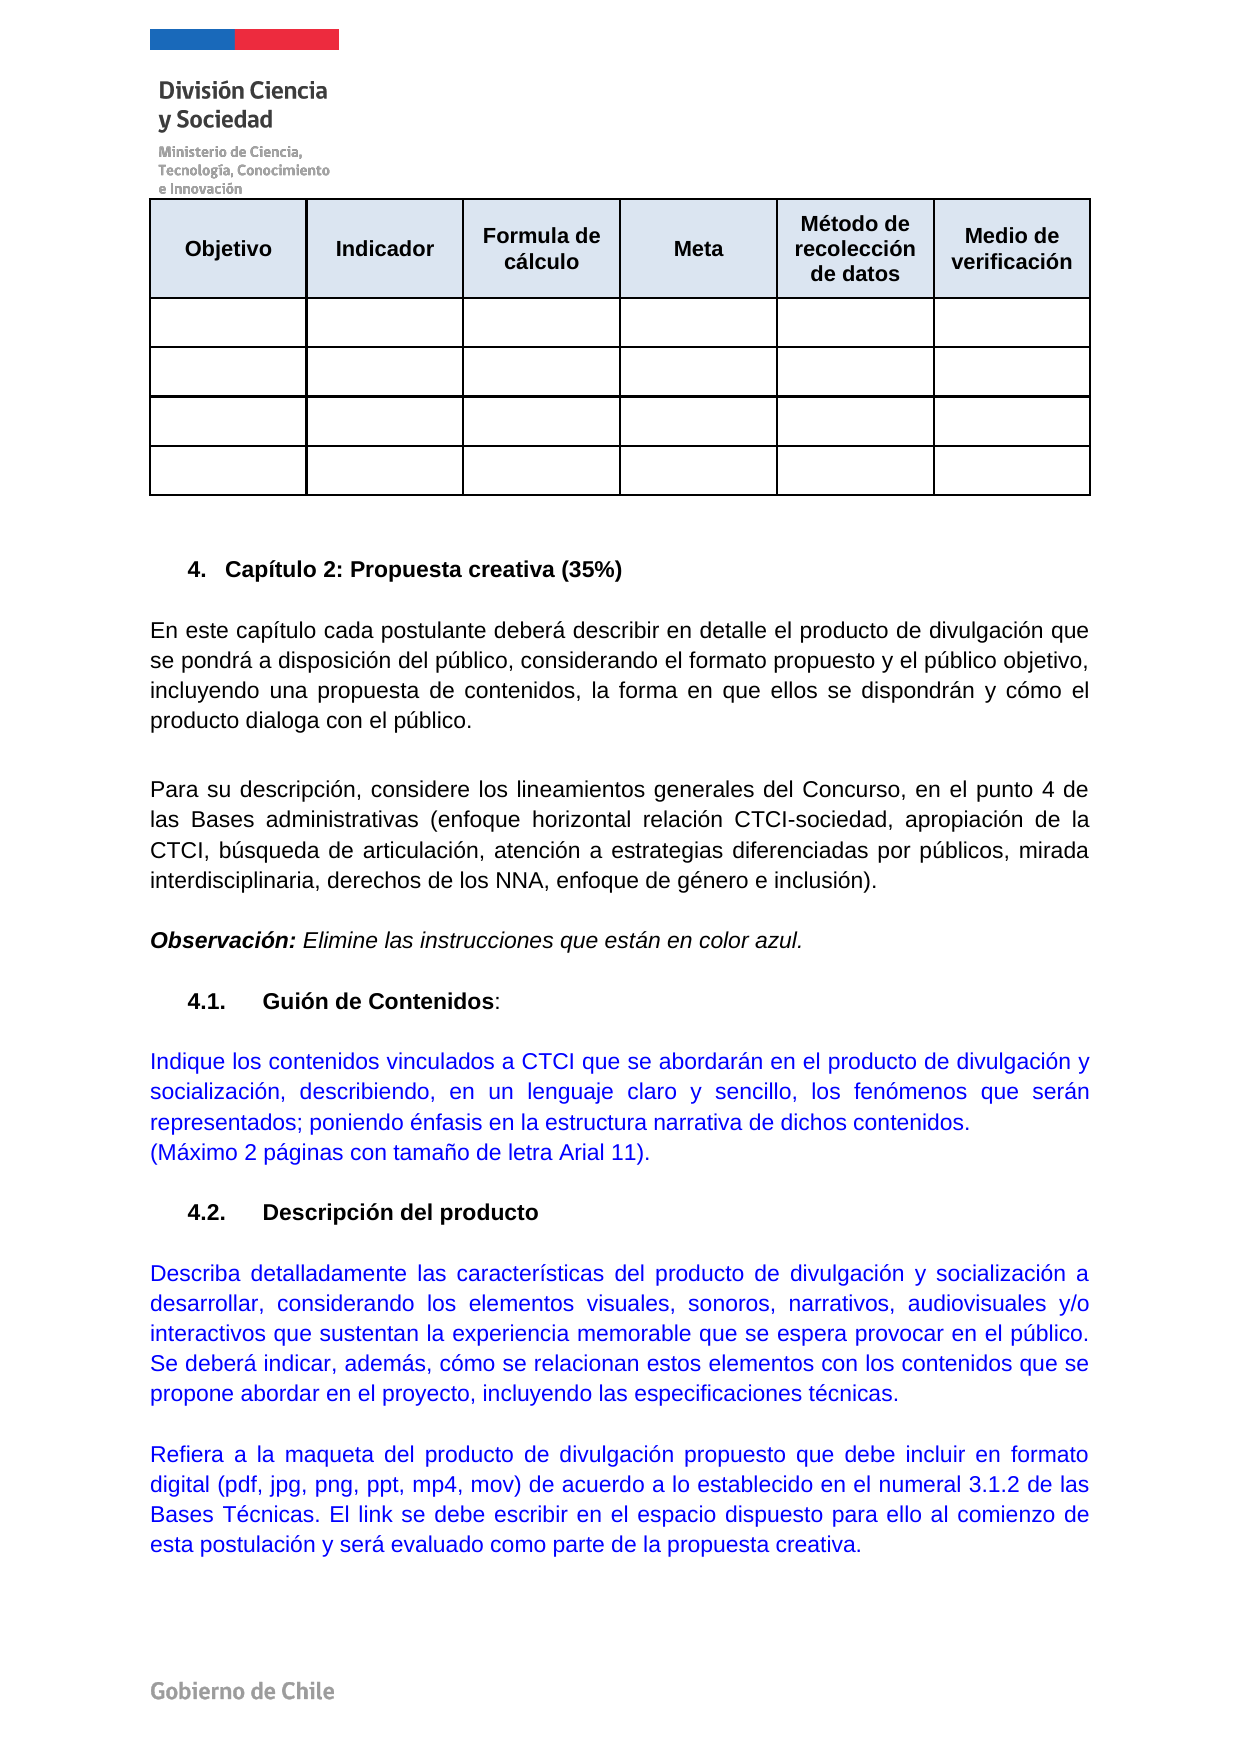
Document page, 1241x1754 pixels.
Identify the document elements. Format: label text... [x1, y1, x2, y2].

table_cell [621, 299, 776, 346]
list Guión de Contenidos: [187, 988, 1090, 1014]
table_cell [308, 299, 462, 346]
text Refiera a la maqueta del producto de divulgación propuesto que debe incluir en formato digital (pdf, jpg, png, ppt, mp4, mov) de acuerdo a lo establecido en el numeral 3.1.2 de las Bases Técnicas. El link se debe escribir en el espacio dispuesto para ello al comienzo de esta postulación y será evaluado como parte de la propuesta creativa. [150, 1441, 1090, 1558]
text Observación: Elimine las instrucciones que están en color azul. [150, 927, 1090, 953]
table_header Formula de cálculo [464, 200, 619, 297]
table_cell [778, 348, 933, 395]
table_header Objetivo [151, 200, 305, 297]
table_header Meta [621, 200, 776, 297]
table_header Medio de verificación [935, 200, 1089, 297]
table_cell [464, 348, 619, 395]
table_cell [151, 348, 305, 395]
table_cell [778, 398, 933, 444]
table_cell [935, 398, 1089, 444]
table_cell [464, 398, 619, 444]
table_header Método de recolección de datos [778, 200, 933, 297]
text Describa detalladamente las características del producto de divulgación y socialización a desarrollar, considerando los elementos visuales, sonoros, narrativos, audiovisuales y/o interactivos que sustentan la experiencia memorable que se espera provocar en el público. Se deberá indicar, además, cómo se relacionan estos elementos con los contenidos que se propone abordar en el proyecto, incluyendo las especificaciones técnicas. [150, 1259, 1090, 1407]
table_cell [778, 299, 933, 346]
text Para su descripción, considere los lineamientos generales del Concurso, en el punto 4 de las Bases administrativas (enfoque horizontal relación CTCI-sociedad, apropiación de la CTCI, búsqueda de articulación, atención a estrategias diferenciadas por públicos, mirada interdisciplinaria, derechos de los NNA, enfoque de género e inclusión). [150, 776, 1090, 893]
table_cell [621, 348, 776, 395]
list Capítulo 2: Propuesta creativa (35%) [187, 556, 1090, 583]
table_cell [935, 447, 1089, 494]
table_cell [308, 398, 462, 444]
list Descripción del producto [187, 1199, 1090, 1225]
table_cell [935, 348, 1089, 395]
table_cell [621, 447, 776, 494]
table_cell [778, 447, 933, 494]
table_cell [308, 447, 462, 494]
table_cell [151, 398, 305, 444]
table_cell [464, 299, 619, 346]
text (Máximo 2 páginas con tamaño de letra Arial 11). [150, 1139, 1090, 1165]
text Indique los contenidos vinculados a CTCI que se abordarán en el producto de divulgación y socialización, describiendo, en un lenguaje claro y sencillo, los fenómenos que serán representados; poniendo énfasis en la estructura narrativa de dichos contenidos. [150, 1048, 1090, 1135]
table_cell [464, 447, 619, 494]
table_cell [621, 398, 776, 444]
table_cell [151, 299, 305, 346]
table_cell [308, 348, 462, 395]
text En este capítulo cada postulante deberá describir en detalle el producto de divulgación que se pondrá a disposición del público, considerando el formato propuesto y el público objetivo, incluyendo una propuesta de contenidos, la forma en que ellos se dispondrán y cómo el producto dialoga con el público. [150, 617, 1090, 734]
table_cell [935, 299, 1089, 346]
table_header Indicador [308, 200, 462, 297]
table_cell [151, 447, 305, 494]
picture [150, 29, 339, 198]
